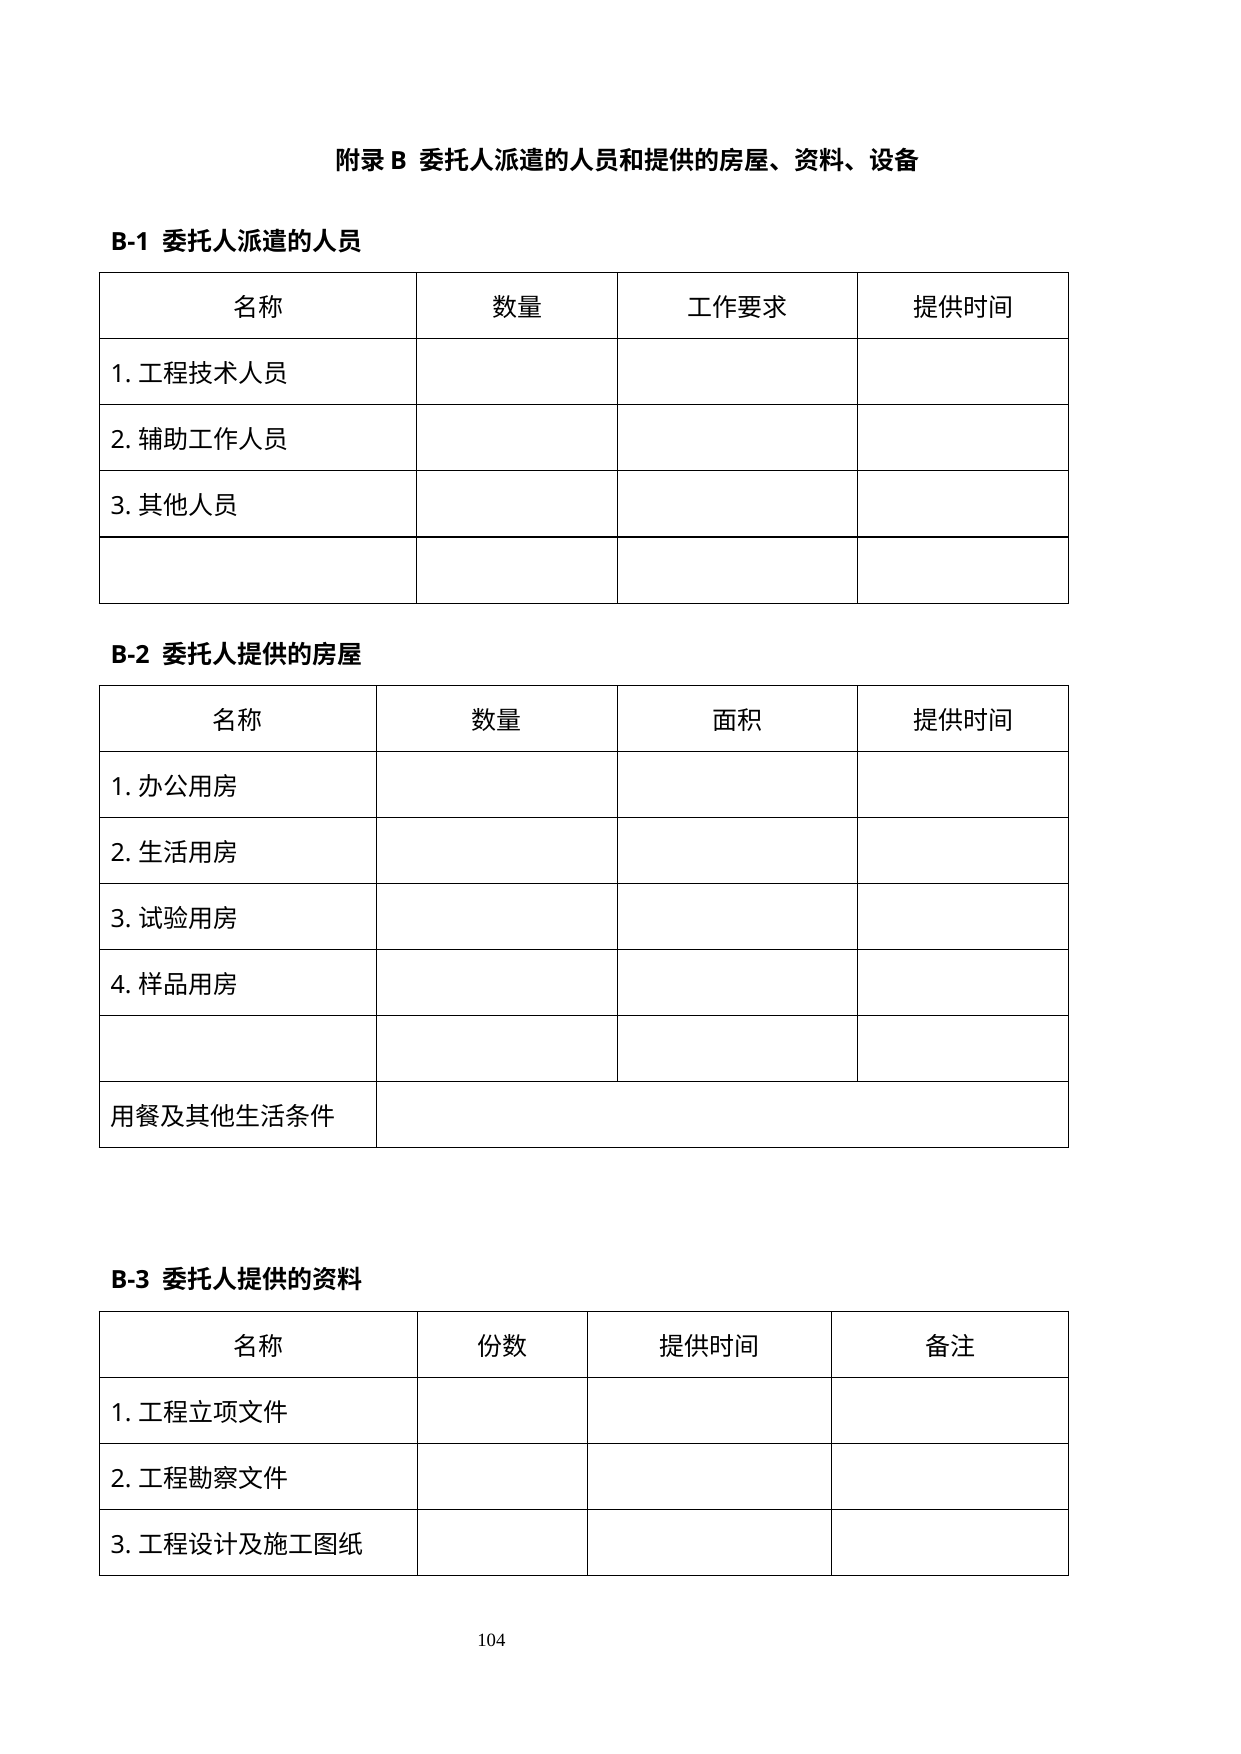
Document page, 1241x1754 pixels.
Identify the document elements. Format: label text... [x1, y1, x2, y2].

table_cell [418, 1444, 587, 1509]
table_cell [417, 538, 617, 602]
table_cell [858, 818, 1068, 883]
table_cell [832, 1510, 1068, 1575]
table_header 备注 [832, 1312, 1068, 1377]
table_cell [100, 538, 416, 602]
table_cell [858, 884, 1068, 949]
table_cell 2. 辅助工作人员 [100, 405, 416, 470]
table_cell [377, 752, 617, 817]
table_cell [618, 1016, 857, 1081]
table_cell 1. 工程技术人员 [100, 339, 416, 404]
table_cell [588, 1510, 831, 1575]
table_cell [858, 471, 1068, 536]
table_cell [377, 884, 617, 949]
table_cell [618, 950, 857, 1015]
text 附录B 委托人派遣的人员和提供的房屋、资料、设备 [110, 126, 1144, 191]
text B-3 委托人提供的资料 [110, 1246, 1144, 1311]
table_cell [618, 884, 857, 949]
table_cell 2. 工程勘察文件 [100, 1444, 417, 1509]
table_cell 1. 办公用房 [100, 752, 376, 817]
table_header 提供时间 [858, 686, 1068, 751]
table_header 名称 [100, 686, 376, 751]
table_cell [417, 405, 617, 470]
table_header 份数 [418, 1312, 587, 1377]
table_cell 4. 样品用房 [100, 950, 376, 1015]
table_cell [618, 339, 857, 404]
table_cell [377, 818, 617, 883]
table_cell [832, 1378, 1068, 1443]
table_cell [418, 1378, 587, 1443]
table_cell [618, 405, 857, 470]
table_cell [377, 1016, 617, 1081]
table_cell [377, 1082, 1068, 1147]
table_cell [618, 818, 857, 883]
table_cell [858, 752, 1068, 817]
table_cell [618, 538, 857, 602]
table_cell 2. 生活用房 [100, 818, 376, 883]
table_cell [618, 752, 857, 817]
table_header 提供时间 [588, 1312, 831, 1377]
table_header 面积 [618, 686, 857, 751]
table_cell [858, 950, 1068, 1015]
table_header 工作要求 [618, 273, 857, 338]
table_cell [858, 339, 1068, 404]
table_header 名称 [100, 273, 416, 338]
table_cell [417, 471, 617, 536]
table_cell [858, 538, 1068, 602]
table_cell [417, 339, 617, 404]
table_cell 3. 其他人员 [100, 471, 416, 536]
table_header 提供时间 [858, 273, 1068, 338]
table_header 数量 [377, 686, 617, 751]
table_header 名称 [100, 1312, 417, 1377]
table_cell [377, 950, 617, 1015]
table_cell [832, 1444, 1068, 1509]
table_cell [418, 1510, 587, 1575]
table_cell [618, 471, 857, 536]
table_cell 1. 工程立项文件 [100, 1378, 417, 1443]
text B-1 委托人派遣的人员 [110, 207, 1144, 272]
table_header 数量 [417, 273, 617, 338]
table_cell 3. 工程设计及施工图纸 [100, 1510, 417, 1575]
table_cell [588, 1444, 831, 1509]
table_cell [588, 1378, 831, 1443]
table_cell [100, 1016, 376, 1081]
table_cell 3. 试验用房 [100, 884, 376, 949]
table_cell [858, 405, 1068, 470]
text B-2 委托人提供的房屋 [110, 620, 1144, 685]
table_cell [858, 1016, 1068, 1081]
table_cell 用餐及其他生活条件 [100, 1082, 376, 1147]
